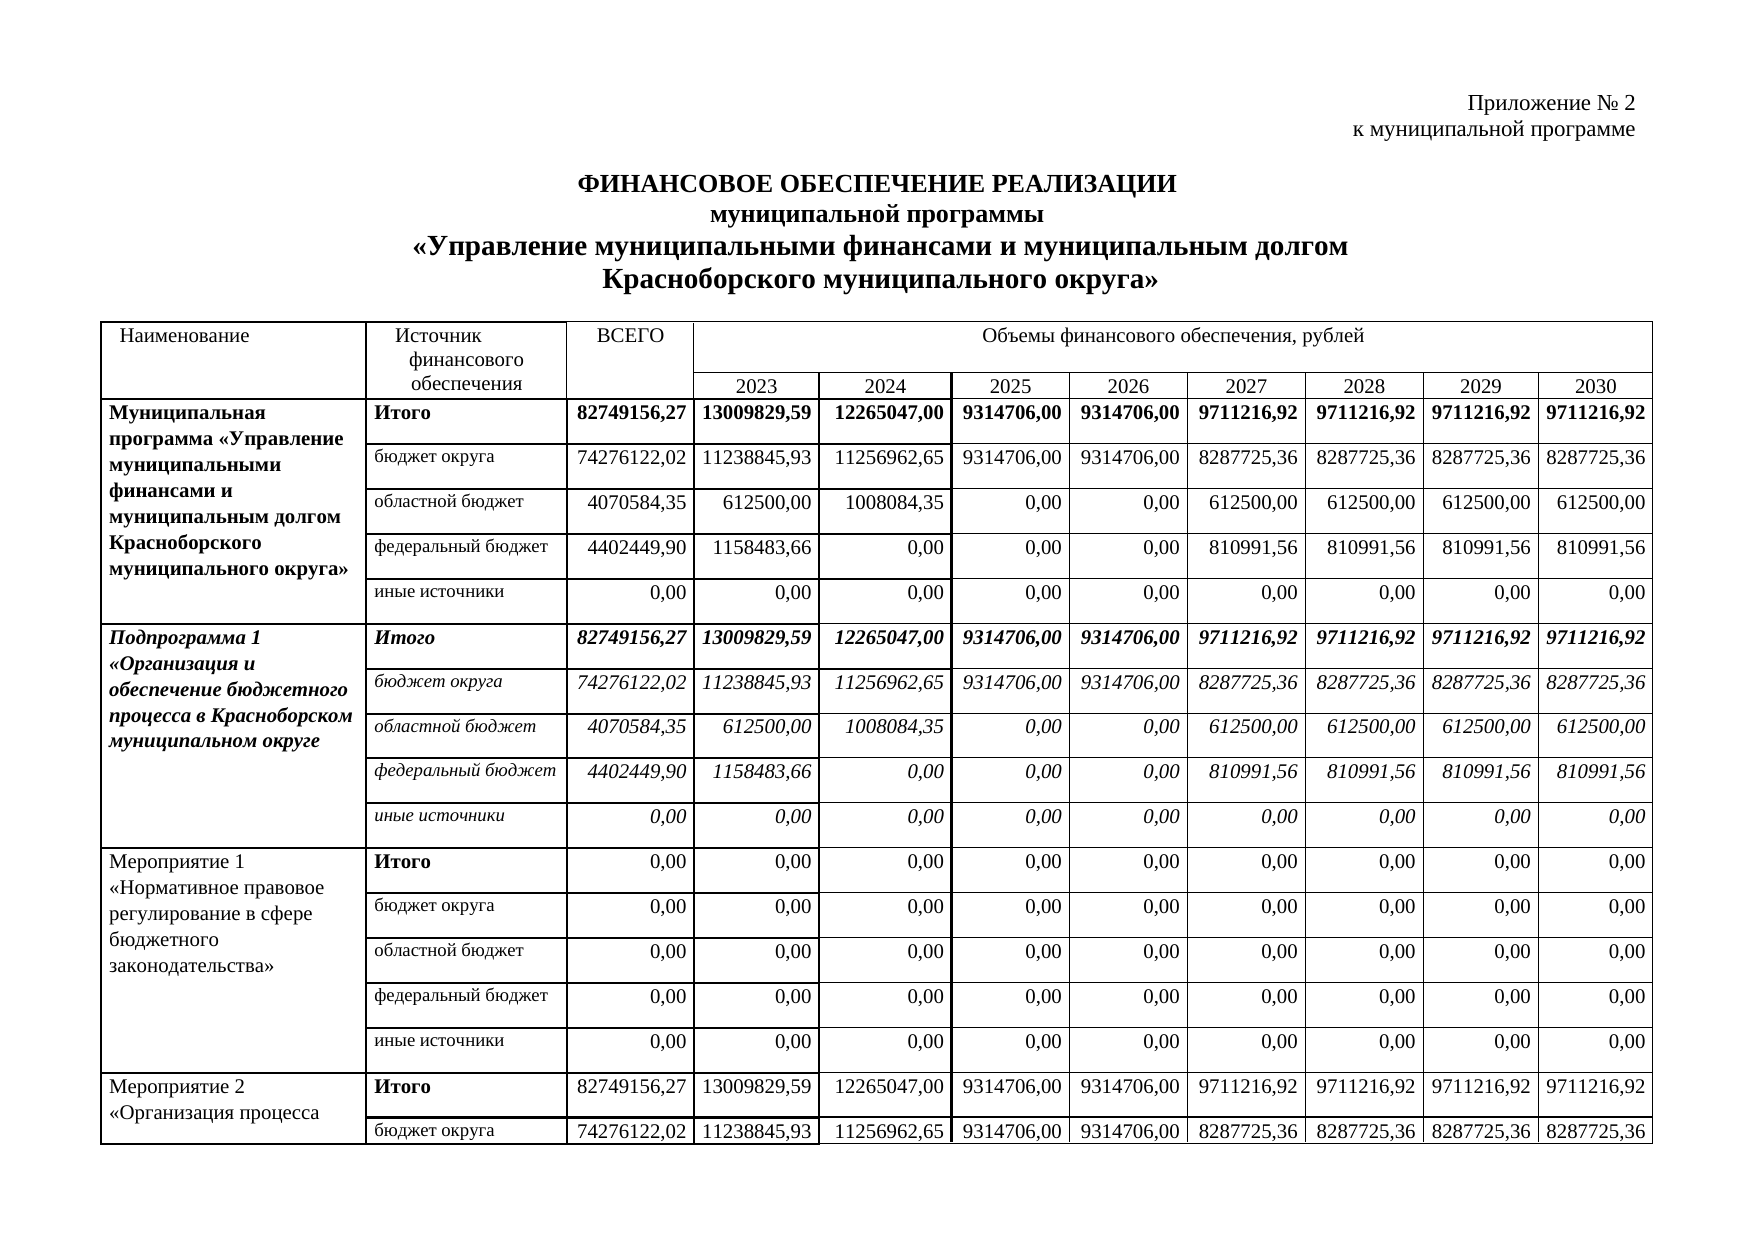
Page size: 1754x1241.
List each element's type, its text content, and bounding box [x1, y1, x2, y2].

table_cell 1158483,66 [695, 535, 818, 578]
table_cell 612500,00 [1306, 489, 1423, 533]
table_cell 0,00 [953, 803, 1069, 847]
table_cell 0,00 [1188, 803, 1305, 847]
table_cell 0,00 [1070, 848, 1187, 892]
table_cell 9711216,92 [1539, 624, 1652, 667]
table_cell 11256962,65 [820, 1118, 951, 1143]
table_cell бюджет округа [367, 894, 566, 937]
table_cell 0,00 [568, 804, 693, 847]
table_cell 8287725,36 [1306, 669, 1423, 712]
table_cell 9314706,00 [953, 1073, 1069, 1116]
table_cell 0,00 [1070, 758, 1187, 802]
table_cell 612500,00 [1424, 489, 1538, 533]
table_cell 0,00 [1539, 803, 1652, 847]
table_cell Итого [367, 1074, 566, 1116]
table_cell 0,00 [1424, 983, 1538, 1027]
table_cell 4070584,35 [568, 490, 693, 533]
table_cell 9314706,00 [1070, 624, 1187, 667]
table_cell 0,00 [1070, 983, 1187, 1027]
table_cell 8287725,36 [1188, 669, 1305, 712]
text к муниципальной программе [118, 115, 1636, 141]
table_cell 612500,00 [1306, 714, 1423, 757]
table_cell 0,00 [1424, 803, 1538, 847]
table_cell 0,00 [568, 894, 693, 937]
table_cell 9711216,92 [1188, 624, 1305, 667]
table_cell 0,00 [1070, 938, 1187, 982]
table_cell Мероприятие 2 «Организация процесса планирования и исполнения бюджета» [102, 1074, 365, 1143]
table_cell 0,00 [1070, 1028, 1187, 1072]
table_cell Итого [367, 849, 566, 892]
table_cell 1008084,35 [820, 714, 950, 757]
table_cell 0,00 [1539, 848, 1652, 892]
table_cell 0,00 [1424, 938, 1538, 982]
table_cell Мероприятие 1 «Нормативное правовое регулирование в сфере бюджетного законодательства» [102, 849, 365, 1072]
table_cell 8287725,36 [1539, 669, 1652, 712]
table_cell 9711216,92 [1424, 624, 1538, 667]
table_cell иные источники [367, 580, 566, 623]
table_cell 0,00 [695, 580, 818, 623]
table_cell 612500,00 [695, 715, 818, 757]
table_cell 0,00 [1070, 714, 1187, 757]
table_cell 810991,56 [1539, 534, 1652, 578]
table_cell 9711216,92 [1306, 399, 1423, 443]
table_cell 9314706,00 [951, 1118, 1069, 1143]
table_cell иные источники [367, 1029, 566, 1072]
table_cell 11238845,93 [695, 1119, 818, 1143]
text муниципальной программы [118, 198, 1636, 228]
table_cell иные источники [367, 804, 566, 847]
table_cell 12265047,00 [820, 1073, 950, 1116]
table_cell 4070584,35 [568, 715, 693, 757]
table_cell 2023 [694, 373, 818, 398]
table_cell 0,00 [953, 983, 1069, 1027]
table_cell 0,00 [953, 1028, 1069, 1072]
table_cell 1158483,66 [695, 759, 818, 802]
table_cell 0,00 [820, 983, 950, 1027]
table_cell 9711216,92 [1188, 1073, 1305, 1116]
text «Управление муниципальными финансами и муниципальным долгом [118, 228, 1636, 261]
table_cell 9314706,00 [1070, 399, 1187, 443]
table_cell 0,00 [1539, 983, 1652, 1027]
table_cell 11256962,65 [820, 670, 950, 712]
table_cell 612500,00 [1424, 714, 1538, 757]
table_cell 8287725,36 [1538, 1118, 1652, 1143]
table_cell 810991,56 [1306, 758, 1423, 802]
table_cell 8287725,36 [1424, 444, 1538, 488]
table_cell федеральный бюджет [367, 984, 566, 1027]
table_cell 9314706,00 [1070, 669, 1187, 712]
table_cell 0,00 [1070, 534, 1187, 578]
table_cell 74276122,02 [568, 670, 693, 712]
table_cell 4402449,90 [568, 759, 693, 802]
table_cell 0,00 [1070, 803, 1187, 847]
table_cell 0,00 [695, 1029, 818, 1072]
table_cell 8287725,36 [1305, 1118, 1423, 1143]
table_cell 0,00 [1539, 893, 1652, 937]
table_cell 8287725,36 [1539, 444, 1652, 488]
table_cell 810991,56 [1424, 758, 1538, 802]
table_cell 0,00 [695, 939, 818, 982]
table_cell 12265047,00 [820, 400, 950, 443]
table_cell 9314706,00 [953, 444, 1069, 488]
table_cell 0,00 [568, 849, 693, 892]
table_cell 0,00 [1424, 848, 1538, 892]
table_cell 8287725,36 [1187, 1118, 1305, 1143]
table_cell 74276122,02 [568, 1119, 693, 1143]
table_cell 0,00 [568, 580, 693, 623]
table_cell областной бюджет [367, 490, 566, 533]
text Приложение № 2 [118, 89, 1636, 115]
table_cell 0,00 [1424, 1028, 1538, 1072]
table_cell Муниципальная программа «Управление муниципальными финансами и муниципальным долгом Красноборского муниципального округа» [102, 400, 365, 623]
table_cell 0,00 [820, 1028, 950, 1072]
table_cell 0,00 [1306, 848, 1423, 892]
table_cell 2029 [1424, 373, 1538, 398]
table_cell 9711216,92 [1539, 1073, 1652, 1116]
table_cell 9711216,92 [1539, 399, 1652, 443]
table_cell 0,00 [1188, 848, 1305, 892]
table_cell 0,00 [820, 535, 950, 578]
table_cell 9711216,92 [1306, 1073, 1423, 1116]
table_cell 0,00 [820, 848, 950, 892]
table_cell 11256962,65 [820, 445, 950, 488]
table_cell 0,00 [1188, 579, 1305, 623]
table_cell бюджет округа [367, 1119, 566, 1143]
table_cell 612500,00 [1539, 714, 1652, 757]
table_cell Подпрограмма 1 «Организация и обеспечение бюджетного процесса в Красноборском муниципальном округе [102, 625, 365, 847]
table_cell федеральный бюджет [367, 759, 566, 802]
table_cell 0,00 [568, 1029, 693, 1072]
table_cell 0,00 [1188, 893, 1305, 937]
table_cell 0,00 [953, 579, 1069, 623]
table_cell 9711216,92 [1188, 399, 1305, 443]
table_cell 0,00 [820, 803, 950, 847]
table_cell 612500,00 [695, 490, 818, 533]
table_cell 9711216,92 [1424, 399, 1538, 443]
table_cell 2026 [1070, 373, 1187, 398]
table_cell 13009829,59 [695, 625, 818, 667]
table_cell 0,00 [1539, 1028, 1652, 1072]
table_cell 0,00 [953, 489, 1069, 533]
table_cell бюджет округа [367, 445, 566, 488]
table_cell 810991,56 [1188, 534, 1305, 578]
table_cell 9314706,00 [1069, 1118, 1187, 1143]
table_cell 9711216,92 [1306, 624, 1423, 667]
table_cell 0,00 [1424, 893, 1538, 937]
table_cell 9314706,00 [953, 399, 1069, 443]
table_cell 0,00 [820, 893, 950, 937]
table_cell 0,00 [1188, 938, 1305, 982]
table_cell 8287725,36 [1306, 444, 1423, 488]
table_cell Итого [367, 400, 566, 443]
table_cell 82749156,27 [568, 400, 693, 443]
table_cell 2024 [820, 373, 950, 398]
table_cell 8287725,36 [1188, 444, 1305, 488]
table_cell 1008084,35 [820, 490, 950, 533]
table_cell 0,00 [1424, 579, 1538, 623]
table_cell 612500,00 [1188, 714, 1305, 757]
table_cell 0,00 [1070, 489, 1187, 533]
table_cell 612500,00 [1539, 489, 1652, 533]
table_cell 0,00 [1070, 579, 1187, 623]
table_cell 0,00 [1188, 1028, 1305, 1072]
table_cell 2028 [1306, 373, 1423, 398]
table_cell 810991,56 [1188, 758, 1305, 802]
table_cell 12265047,00 [820, 624, 950, 667]
table_cell 0,00 [1070, 893, 1187, 937]
table_cell 74276122,02 [568, 445, 693, 488]
table_cell 13009829,59 [695, 400, 818, 443]
table_cell 0,00 [820, 938, 950, 982]
table_cell 810991,56 [1306, 534, 1423, 578]
table_cell 810991,56 [1424, 534, 1538, 578]
table_cell 0,00 [1306, 579, 1423, 623]
table_cell 9314706,00 [1070, 444, 1187, 488]
table_cell 8287725,36 [1424, 669, 1538, 712]
table_header Источник финансового обеспечения [367, 323, 566, 398]
table_cell 0,00 [1188, 983, 1305, 1027]
table_cell 4402449,90 [568, 535, 693, 578]
table_cell федеральный бюджет [367, 535, 566, 578]
table_cell 0,00 [820, 580, 950, 623]
table_cell 0,00 [695, 849, 818, 892]
table_cell 0,00 [695, 984, 818, 1027]
table_cell 0,00 [568, 984, 693, 1027]
table_cell 0,00 [953, 938, 1069, 982]
table_header Объемы финансового обеспечения, рублей [694, 322, 1652, 372]
table_cell 810991,56 [1539, 758, 1652, 802]
table_cell 0,00 [568, 939, 693, 982]
table_cell 0,00 [953, 714, 1069, 757]
table_cell 9314706,00 [1070, 1073, 1187, 1116]
table_cell 13009829,59 [695, 1074, 818, 1116]
table_cell 0,00 [953, 534, 1069, 578]
table_cell 0,00 [953, 893, 1069, 937]
table_cell областной бюджет [367, 939, 566, 982]
table_cell бюджет округа [367, 670, 566, 712]
table_cell 612500,00 [1188, 489, 1305, 533]
table_cell 9711216,92 [1424, 1073, 1538, 1116]
table_cell 82749156,27 [568, 625, 693, 667]
table_cell 0,00 [1306, 803, 1423, 847]
table_cell областной бюджет [367, 715, 566, 757]
table_cell 0,00 [953, 758, 1069, 802]
table_cell 0,00 [1539, 579, 1652, 623]
table_cell 2030 [1539, 373, 1652, 398]
table_cell 2025 [953, 373, 1069, 398]
table_cell 8287725,36 [1423, 1118, 1538, 1143]
table_cell 11238845,93 [695, 445, 818, 488]
text Красноборского муниципального округа» [118, 261, 1636, 295]
table_cell 0,00 [1306, 1028, 1423, 1072]
table_cell 0,00 [1306, 893, 1423, 937]
table_cell 0,00 [953, 848, 1069, 892]
table_cell 0,00 [820, 758, 950, 802]
table_cell Итого [367, 625, 566, 667]
table_header ВСЕГО [567, 322, 694, 398]
table_cell 0,00 [695, 804, 818, 847]
table_cell 0,00 [1306, 983, 1423, 1027]
table_cell 2027 [1188, 373, 1305, 398]
table_cell 9314706,00 [953, 669, 1069, 712]
text ФИНАНСОВОЕ ОБЕСПЕЧЕНИЕ РЕАЛИЗАЦИИ [118, 168, 1636, 198]
table_cell 0,00 [695, 894, 818, 937]
table_cell 9314706,00 [953, 624, 1069, 667]
table_header Наименование [102, 323, 365, 398]
table_cell 11238845,93 [695, 670, 818, 712]
table_cell 0,00 [1539, 938, 1652, 982]
table_cell 82749156,27 [568, 1074, 693, 1116]
table_cell 0,00 [1306, 938, 1423, 982]
